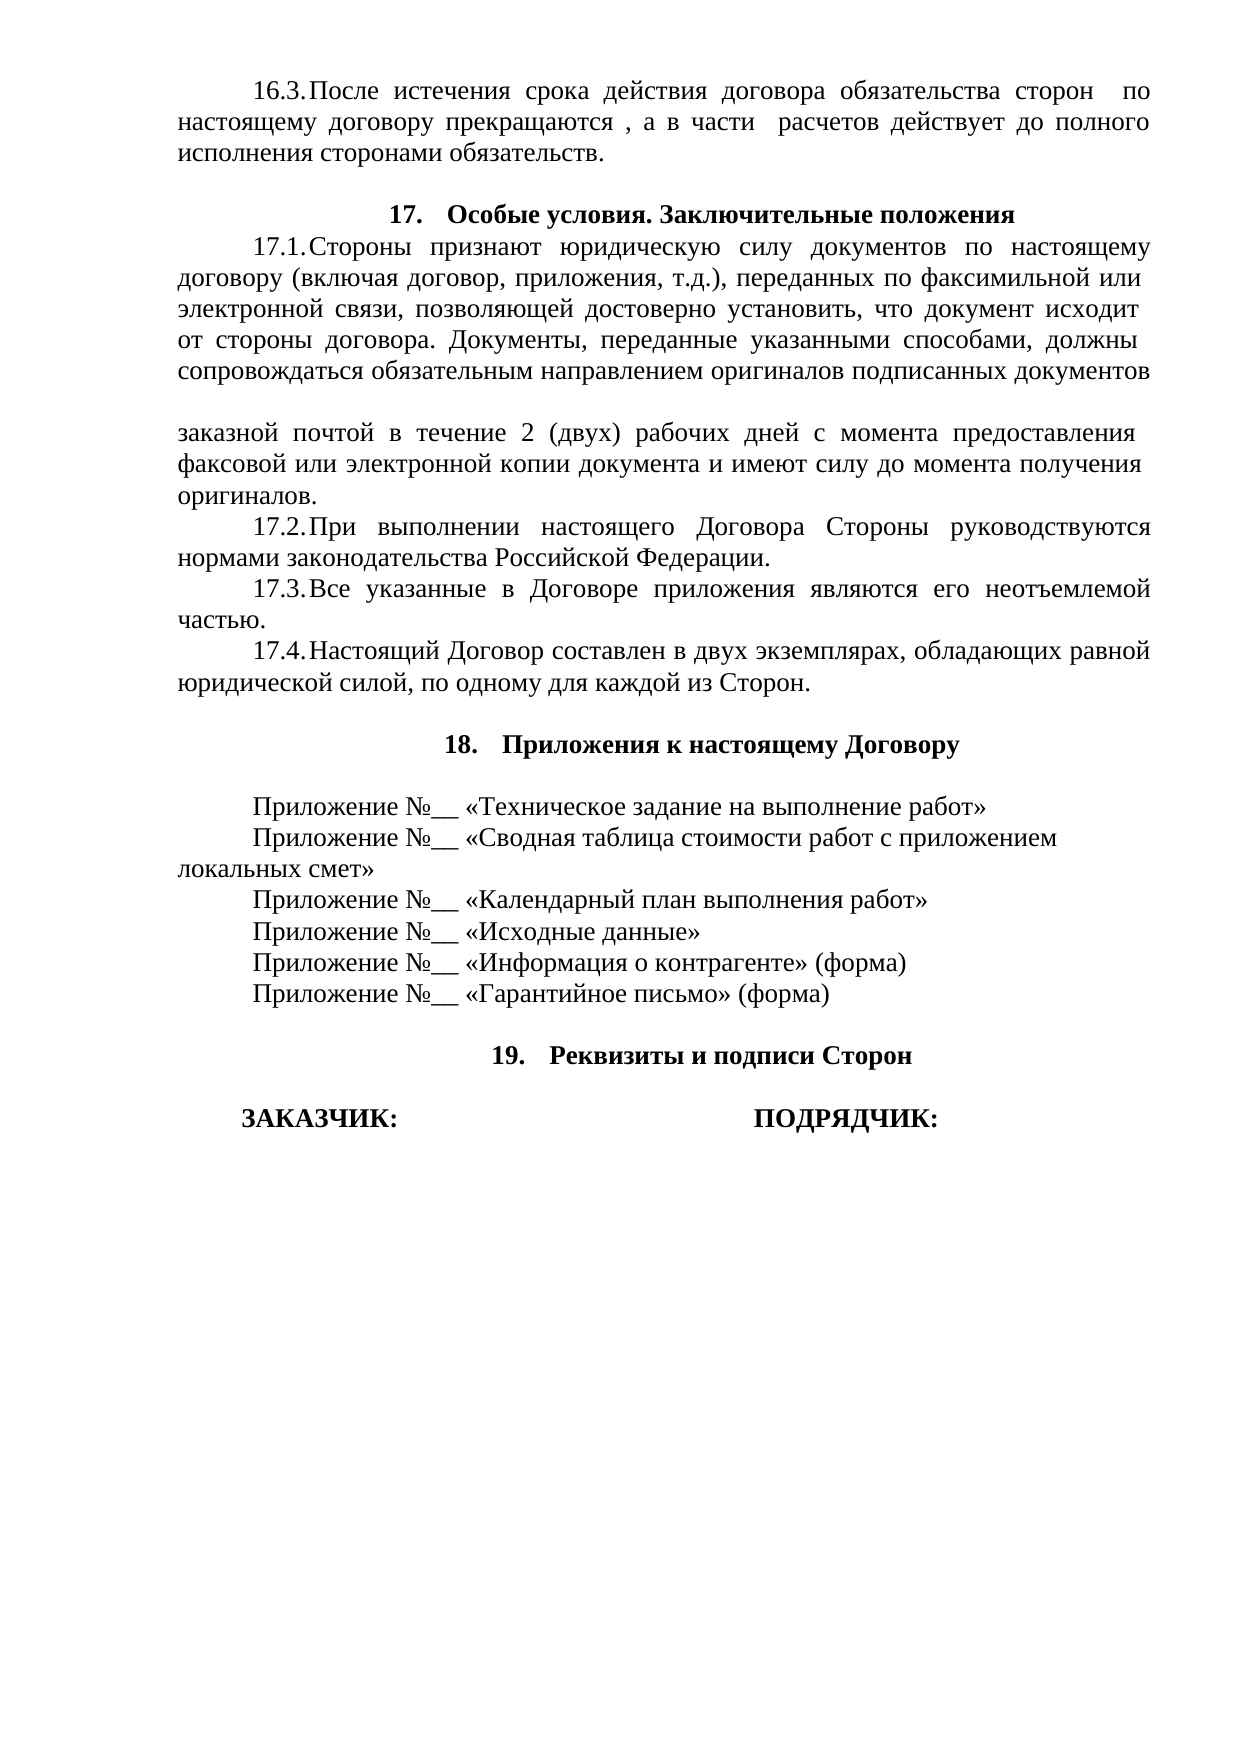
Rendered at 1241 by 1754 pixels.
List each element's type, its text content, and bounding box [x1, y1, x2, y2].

list Реквизиты и подписи Сторон [177, 1039, 1152, 1071]
table_header ЗАКАЗЧИК: [155, 1071, 667, 1195]
list При выполнении настоящего Договора Стороны руководствуются нормами законодательства Российской Федерации. [177, 510, 1152, 572]
list Приложения к настоящему Договору [177, 728, 1152, 759]
list Особые условия. Заключительные положения [177, 198, 1152, 229]
table_header ПОДРЯДЧИК: [668, 1071, 1192, 1195]
text Приложение №__ «Календарный план выполнения работ» [177, 884, 1152, 915]
list Настоящий Договор составлен в двух экземплярах, обладающих равной юридической силой, по одному для каждой из Сторон. [177, 634, 1152, 697]
text Приложение №__ «Техническое задание на выполнение работ» [177, 790, 1152, 821]
text Приложение №__ «Гарантийное письмо» (форма) [177, 977, 1152, 1008]
list После истечения срока действия договора обязательства сторон по настоящему договору прекращаются , а в части расчетов действует до полного исполнения сторонами обязательств. [177, 74, 1152, 167]
text Приложение №__ «Исходные данные» [177, 915, 1152, 946]
text Приложение №__ «Сводная таблица стоимости работ с приложением локальных смет» [177, 821, 1152, 884]
text Приложение №__ «Информация о контрагенте» (форма) [177, 946, 1152, 977]
list Все указанные в Договоре приложения являются его неотъемлемой частью. [177, 572, 1152, 634]
list Стороны признают юридическую силу документов по настоящему договору (включая договор, приложения, т.д.), переданных по факсимильной или электронной связи, позволяющей достоверно установить, что документ исходит от стороны договора. Документы, переданные указанными способами, должны сопровождаться обязательным направлением оригиналов подписанных документов заказной почтой в течение 2 (двух) рабочих дней с момента предоставления факсовой или электронной копии документа и имеют силу до момента получения оригиналов. [177, 229, 1152, 510]
